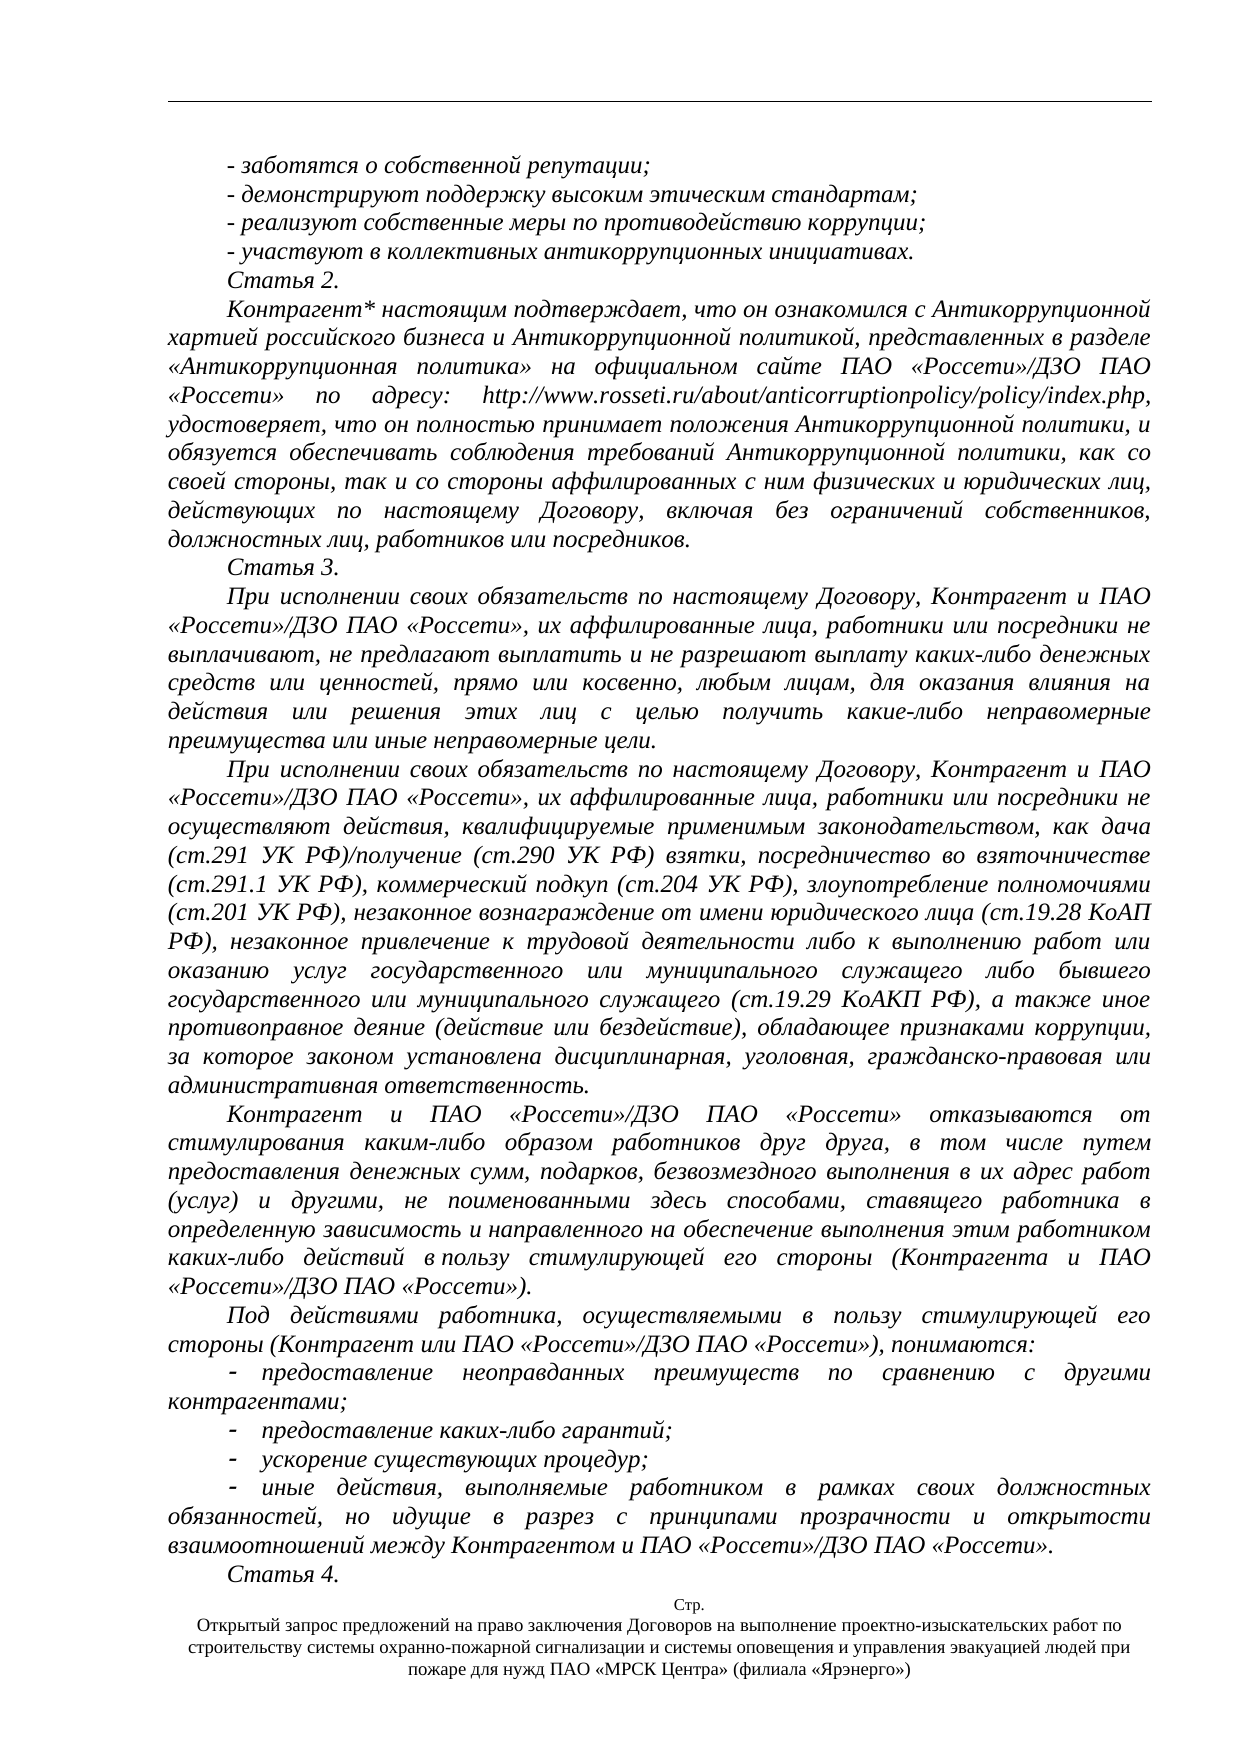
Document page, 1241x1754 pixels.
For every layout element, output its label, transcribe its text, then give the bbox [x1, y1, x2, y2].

text При исполнении своих обязательств по настоящему Договору, Контрагент и ПАО «Россети»/ДЗО ПАО «Россети», их аффилированные лица, работники или посредники не выплачивают, не предлагают выплатить и не разрешают выплату каких-либо денежных средств или ценностей, прямо или косвенно, любым лицам, для оказания влияния на действия или решения этих лиц с целью получить какие-либо неправомерные преимущества или иные неправомерные цели. [168, 581, 1152, 754]
text Контрагент и ПАО «Россети»/ДЗО ПАО «Россети» отказываются от стимулирования каким-либо образом работников друг друга, в том числе путем предоставления денежных сумм, подарков, безвозмездного выполнения в их адрес работ (услуг) и другими, не поименованными здесь способами, ставящего работника в определенную зависимость и направленного на обеспечение выполнения этим работником каких-либо действий в пользу стимулирующей его стороны (Контрагента и ПАО «Россети»/ДЗО ПАО «Россети»). [168, 1099, 1152, 1300]
text Контрагент* настоящим подтверждает, что он ознакомился с Антикоррупционной хартией российского бизнеса и Антикоррупционной политикой, представленных в разделе «Антикоррупционная политика» на официальном сайте ПАО «Россети»/ДЗО ПАО «Россети» по адресу: http://www.rosseti.ru/about/anticorruptionpolicy/policy/index.php, удостоверяет, что он полностью принимает положения Антикоррупционной политики, и обязуется обеспечивать соблюдения требований Антикоррупционной политики, как со своей стороны, так и со стороны аффилированных с ним физических и юридических лиц, действующих по настоящему Договору, включая без ограничений собственников, должностных лиц, работников или посредников. [168, 294, 1152, 552]
text Статья 4. [168, 1559, 1152, 1587]
text Статья 2. [168, 265, 1152, 294]
text - реализуют собственные меры по противодействию коррупции; [168, 207, 1152, 236]
list ускорение существующих процедур; [168, 1444, 1152, 1472]
text - участвуют в коллективных антикоррупционных инициативах. [168, 236, 1152, 265]
text Статья 3. [168, 552, 1152, 581]
list предоставление неоправданных преимуществ по сравнению с другими контрагентами; [168, 1357, 1152, 1415]
list иные действия, выполняемые работником в рамках своих должностных обязанностей, но идущие в разрез с принципами прозрачности и открытости взаимоотношений между Контрагентом и ПАО «Россети»/ДЗО ПАО «Россети». [168, 1472, 1152, 1559]
text - заботятся о собственной репутации; [168, 150, 1152, 179]
text Под действиями работника, осуществляемыми в пользу стимулирующей его стороны (Контрагент или ПАО «Россети»/ДЗО ПАО «Россети»), понимаются: [168, 1300, 1152, 1357]
list предоставление каких-либо гарантий; [168, 1415, 1152, 1444]
text - демонстрируют поддержку высоким этическим стандартам; [168, 179, 1152, 207]
text При исполнении своих обязательств по настоящему Договору, Контрагент и ПАО «Россети»/ДЗО ПАО «Россети», их аффилированные лица, работники или посредники не осуществляют действия, квалифицируемые применимым законодательством, как дача (ст.291 УК РФ)/получение (ст.290 УК РФ) взятки, посредничество во взяточничестве (ст.291.1 УК РФ), коммерческий подкуп (ст.204 УК РФ), злоупотребление полномочиями (ст.201 УК РФ), незаконное вознаграждение от имени юридического лица (ст.19.28 КоАП РФ), незаконное привлечение к трудовой деятельности либо к выполнению работ или оказанию услуг государственного или муниципального служащего либо бывшего государственного или муниципального служащего (ст.19.29 КоАКП РФ), а также иное противоправное деяние (действие или бездействие), обладающее признаками коррупции, за которое законом установлена дисциплинарная, уголовная, гражданско-правовая или административная ответственность. [168, 754, 1152, 1099]
